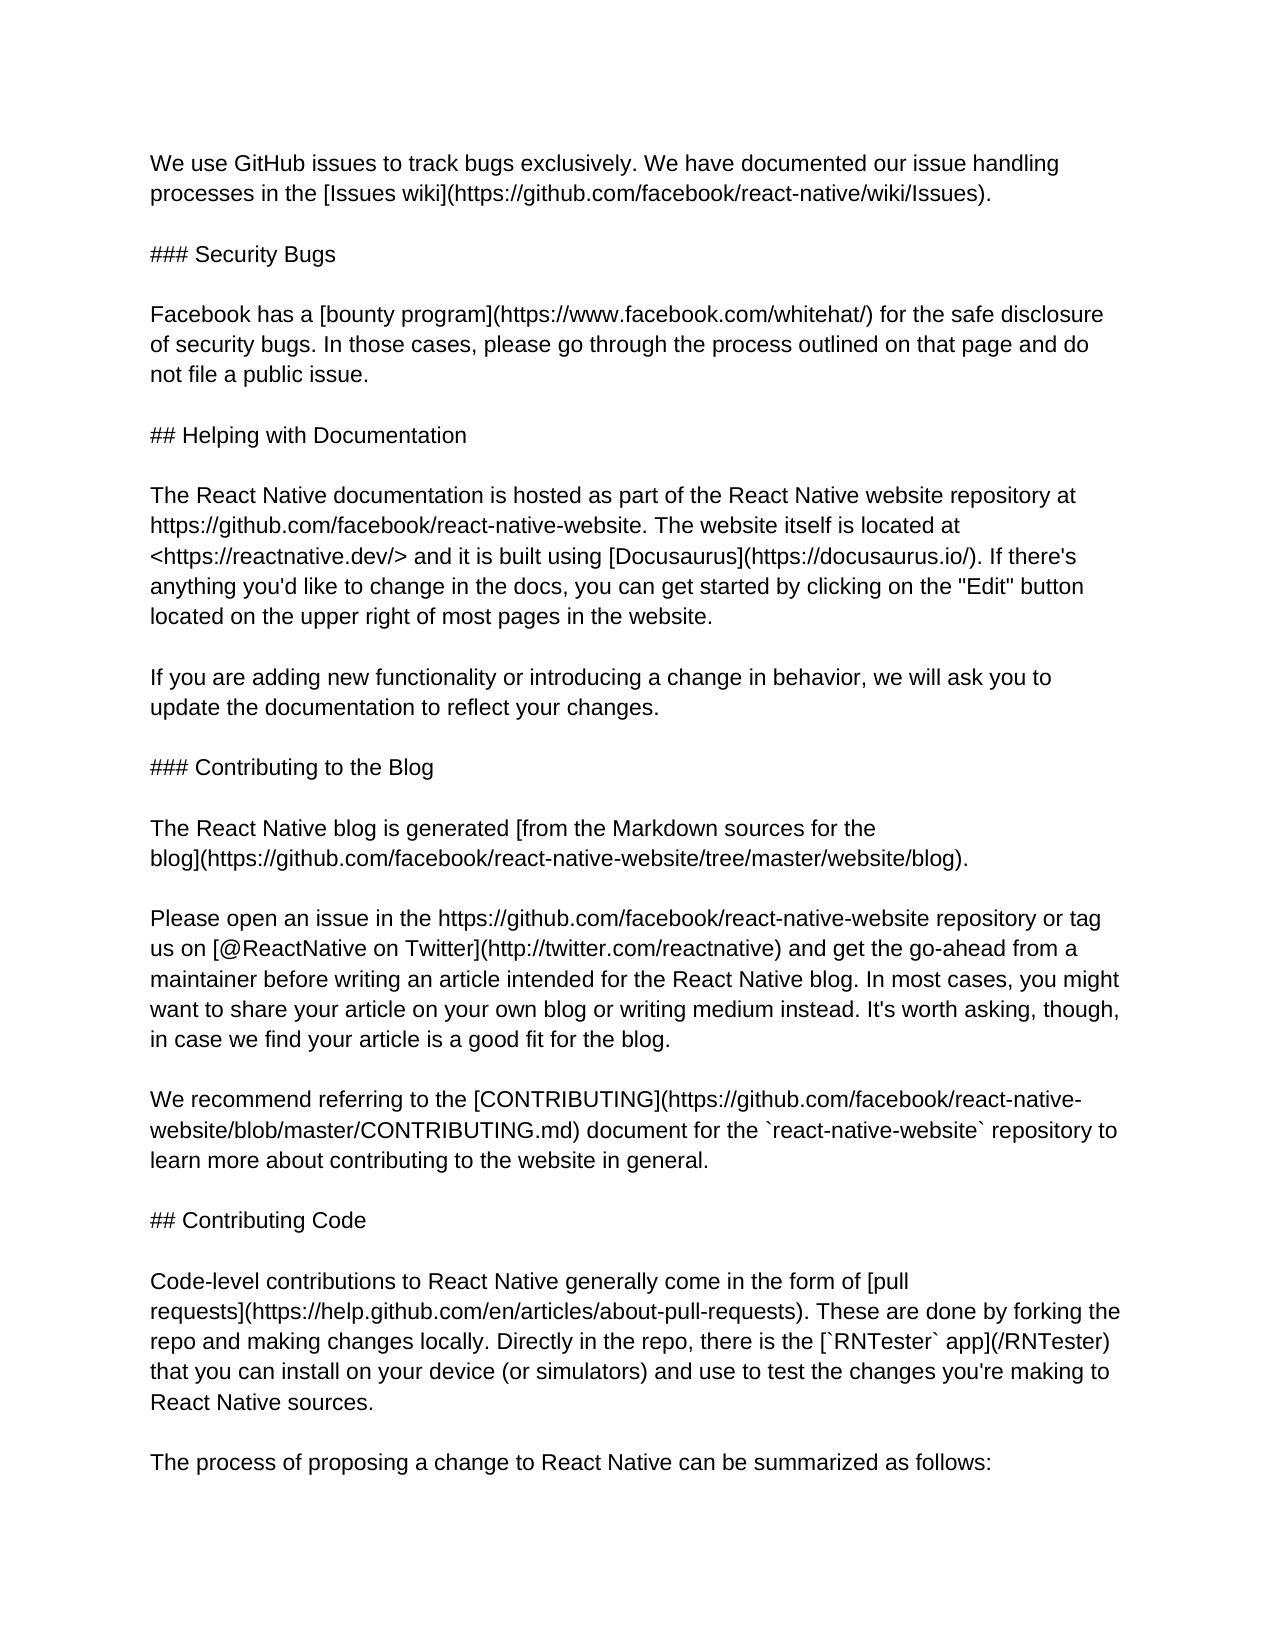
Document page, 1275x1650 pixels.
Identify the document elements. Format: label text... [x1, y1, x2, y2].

text ## Helping with Documentation [150, 422, 1125, 448]
text Facebook has a [bounty program](https://www.facebook.com/whitehat/) for the safe disclosure of security bugs. In those cases, please go through the process outlined on that page and do not file a public issue. [150, 301, 1125, 388]
text ### Contributing to the Blog [150, 754, 1125, 781]
text ### Security Bugs [150, 241, 1125, 267]
text The React Native blog is generated [from the Markdown sources for the blog](https://github.com/facebook/react-native-website/tree/master/website/blog). [150, 814, 1125, 871]
text If you are adding new functionality or introducing a change in behavior, we will ask you to update the documentation to reflect your changes. [150, 663, 1125, 720]
text Code-level contributions to React Native generally come in the form of [pull requests](https://help.github.com/en/articles/about-pull-requests). These are done by forking the repo and making changes locally. Directly in the repo, there is the [`RNTester` app](/RNTester) that you can install on your device (or simulators) and use to test the changes you're making to React Native sources. [150, 1268, 1125, 1415]
text The React Native documentation is hosted as part of the React Native website repository at https://github.com/facebook/react-native-website. The website itself is located at <https://reactnative.dev/> and it is built using [Docusaurus](https://docusaurus.io/). If there's anything you'd like to change in the docs, you can get started by clicking on the "Edit" button located on the upper right of most pages in the website. [150, 482, 1125, 629]
text We recommend referring to the [CONTRIBUTING](https://github.com/facebook/react-native-website/blob/master/CONTRIBUTING.md) document for the `react-native-website` repository to learn more about contributing to the website in general. [150, 1086, 1125, 1173]
text Please open an issue in the https://github.com/facebook/react-native-website repository or tag us on [@ReactNative on Twitter](http://twitter.com/reactnative) and get the go-ahead from a maintainer before writing an article intended for the React Native blog. In most cases, you might want to share your article on your own blog or writing medium instead. It's worth asking, though, in case we find your article is a good fit for the blog. [150, 905, 1125, 1052]
text We use GitHub issues to track bugs exclusively. We have documented our issue handling processes in the [Issues wiki](https://github.com/facebook/react-native/wiki/Issues). [150, 150, 1125, 207]
text The process of proposing a change to React Native can be summarized as follows: [150, 1449, 1125, 1475]
text ## Contributing Code [150, 1207, 1125, 1234]
